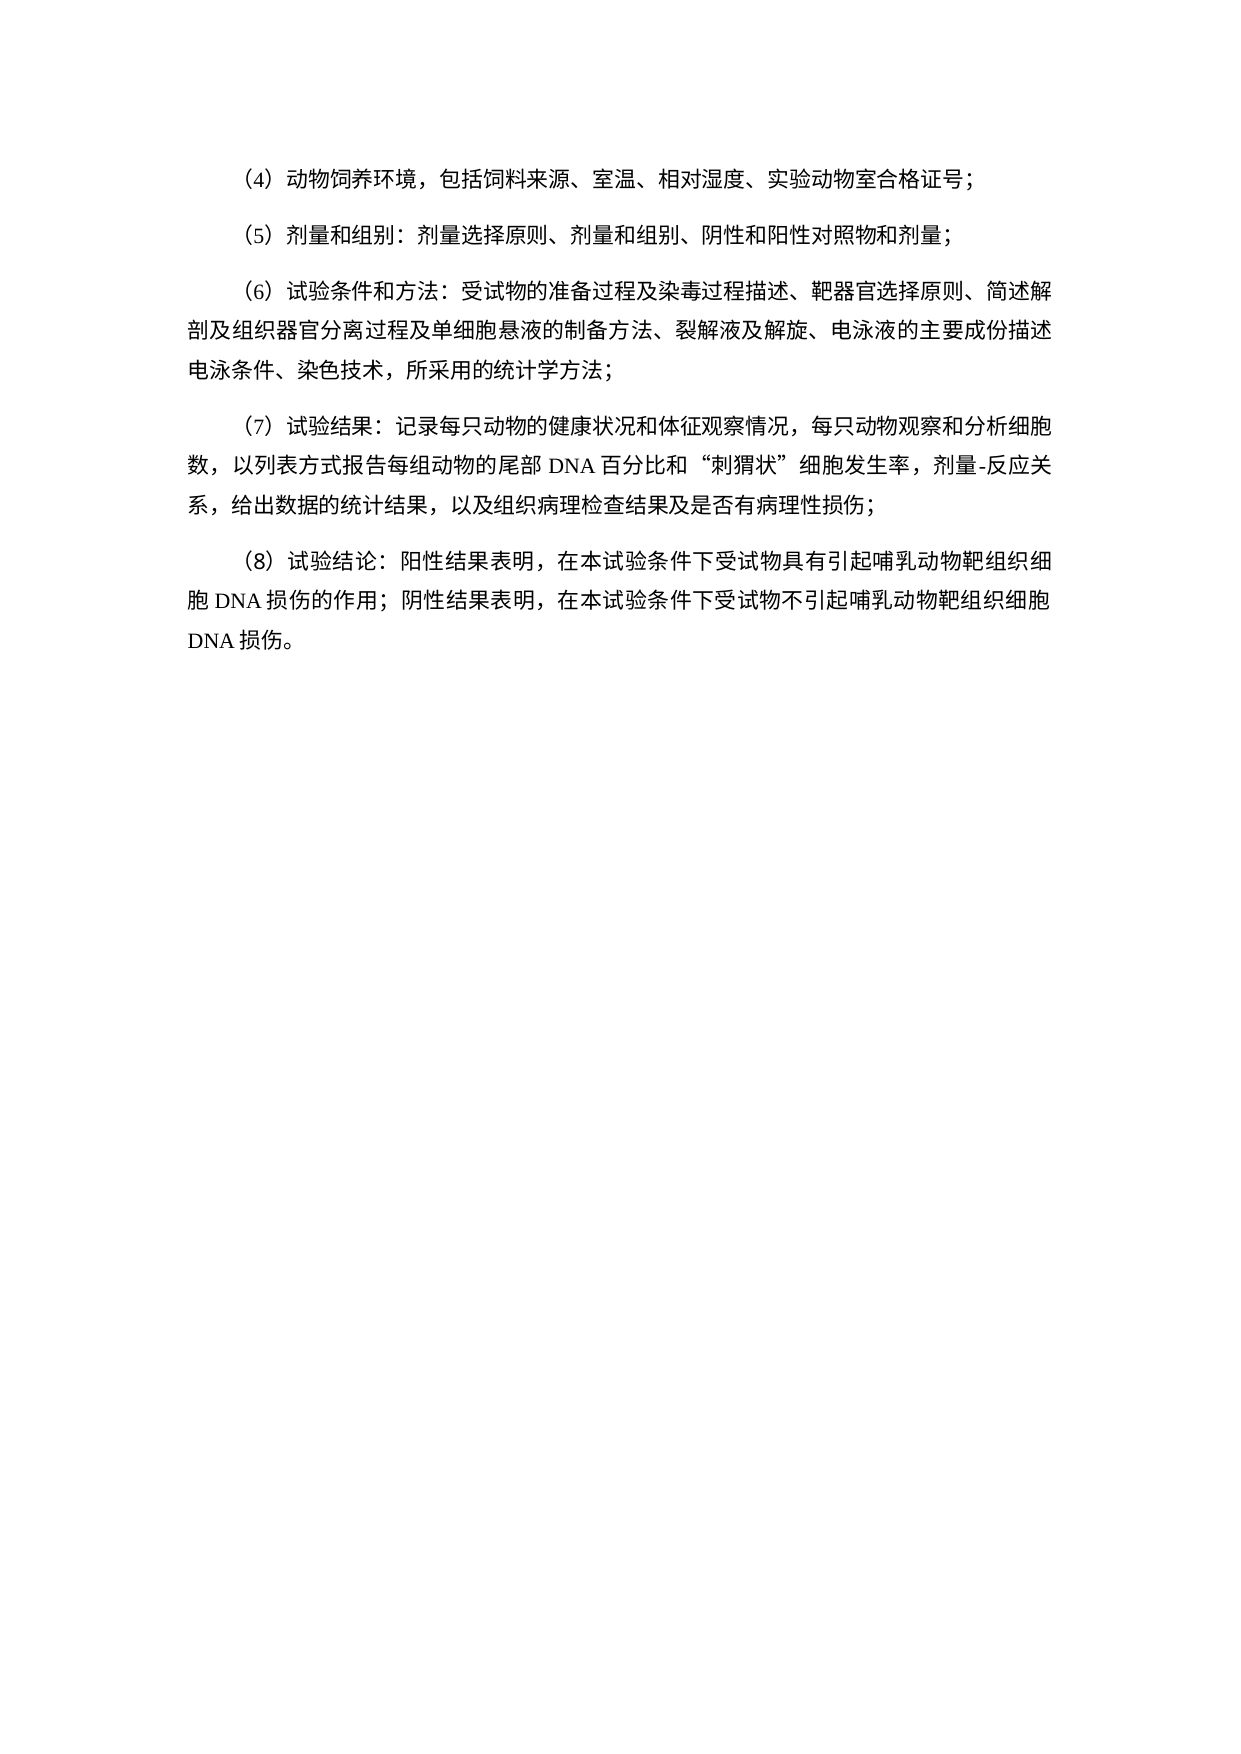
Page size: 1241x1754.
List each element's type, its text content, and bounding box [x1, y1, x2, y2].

list 试验结果：记录每只动物的健康状况和体征观察情况，每只动物观察和分析细胞数，以列表方式报告每组动物的尾部DNA百分比和“刺猬状”细胞发生率，剂量-反应关系，给出数据的统计结果，以及组织病理检查结果及是否有病理性损伤； [187, 409, 1053, 519]
list 动物饲养环境，包括饲料来源、室温、相对湿度、实验动物室合格证号； [187, 162, 1053, 194]
list 试验条件和方法：受试物的准备过程及染毒过程描述、靶器官选择原则、简述解剖及组织器官分离过程及单细胞悬液的制备方法、裂解液及解旋、电泳液的主要成份描述、电泳条件、染色技术，所采用的统计学方法； [187, 274, 1053, 384]
list 剂量和组别：剂量选择原则、剂量和组别、阴性和阳性对照物和剂量； [187, 218, 1053, 249]
list 试验结论：阳性结果表明，在本试验条件下受试物具有引起哺乳动物靶组织细胞DNA损伤的作用；阴性结果表明，在本试验条件下受试物不引起哺乳动物靶组织细胞DNA损伤。 [187, 544, 1053, 654]
